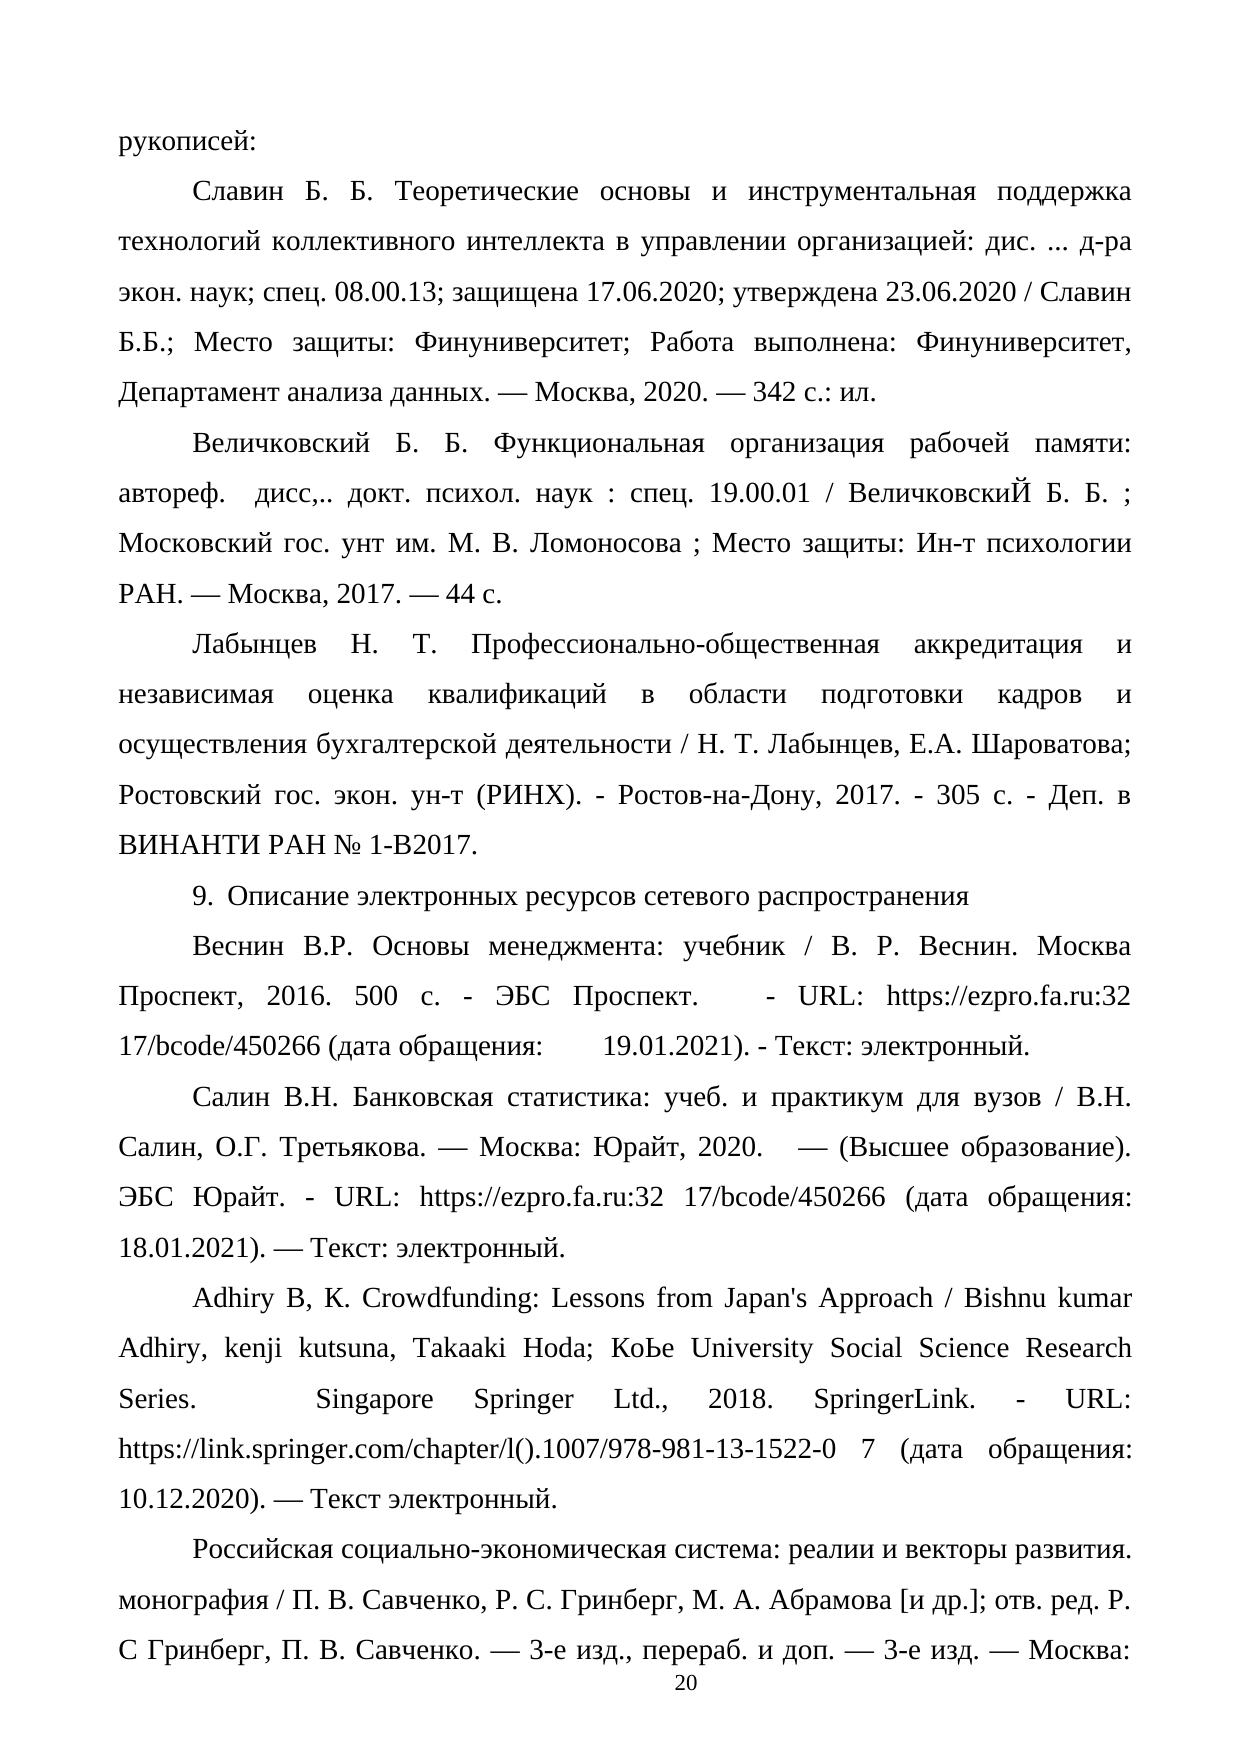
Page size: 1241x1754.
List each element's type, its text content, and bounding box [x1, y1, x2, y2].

text Adhiry В, К. Crowdfunding: Lessons from Japan's Approach / Bishnu kumar Adhiry, kenji kutsuna, Takaaki Hoda; КоЬе University Social Science Research Series. Singapore Springer Ltd., 2018. SpringerLink. - URL: https://link.springer.com/chapter/l().1007/978-981-13-1522-0 7 (дата обращения: 10.12.2020). — Текст электронный. [118, 1280, 1133, 1515]
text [118, 123, 1133, 156]
text Славин Б. Б. Теоретические основы и инструментальная поддержка технологий коллективного интеллекта в управлении организацией: дис. ... д-ра экон. наук; спец. 08.00.13; защищена 17.06.2020; утверждена 23.06.2020 / Славин Б.Б.; Место защиты: Финуниверситет; Работа выполнена: Финуниверситет, Департамент анализа данных. — Москва, 2020. — 342 с.: ил. [118, 173, 1133, 408]
text 9. Описание электронных ресурсов сетевого распространения [118, 878, 1133, 911]
text Салин В.Н. Банковская статистика: учеб. и практикум для вузов / В.Н. Салин, О.Г. Третьякова. — Москва: Юрайт, 2020. — (Высшее образование). ЭБС Юрайт. - URL: https://ezpro.fa.ru:32 17/bcode/450266 (дата обращения: 18.01.2021). — Текст: электронный. [118, 1079, 1133, 1263]
text Лабынцев Н. Т. Профессионально-общественная аккредитация и независимая оценка квалификаций в области подготовки кадров и осуществления бухгалтерской деятельности / Н. Т. Лабынцев, Е.А. Шароватова; Ростовский гос. экон. ун-т (РИНХ). - Ростов-на-Дону, 2017. - 305 с. - Деп. в ВИНАНТИ РАН № 1-B2017. [118, 626, 1133, 861]
text Веснин В.Р. Основы менеджмента: учебник / В. Р. Веснин. Москва Проспект, 2016. 500 с. - ЭБС Проспект. - URL: https://ezpro.fa.ru:32 17/bcode/450266 (дата обращения: 19.01.2021). - Текст: электронный. [118, 928, 1133, 1062]
text Величковский Б. Б. Функциональная организация рабочей памяти: автореф. дисс,.. докт. психол. наук : спец. 19.00.01 / ВеличковскиЙ Б. Б. ; Московский гос. унт им. М. В. Ломоносова ; Место защиты: Ин-т психологии РАН. — Москва, 2017. — 44 с. [118, 425, 1133, 609]
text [118, 1532, 1133, 1666]
